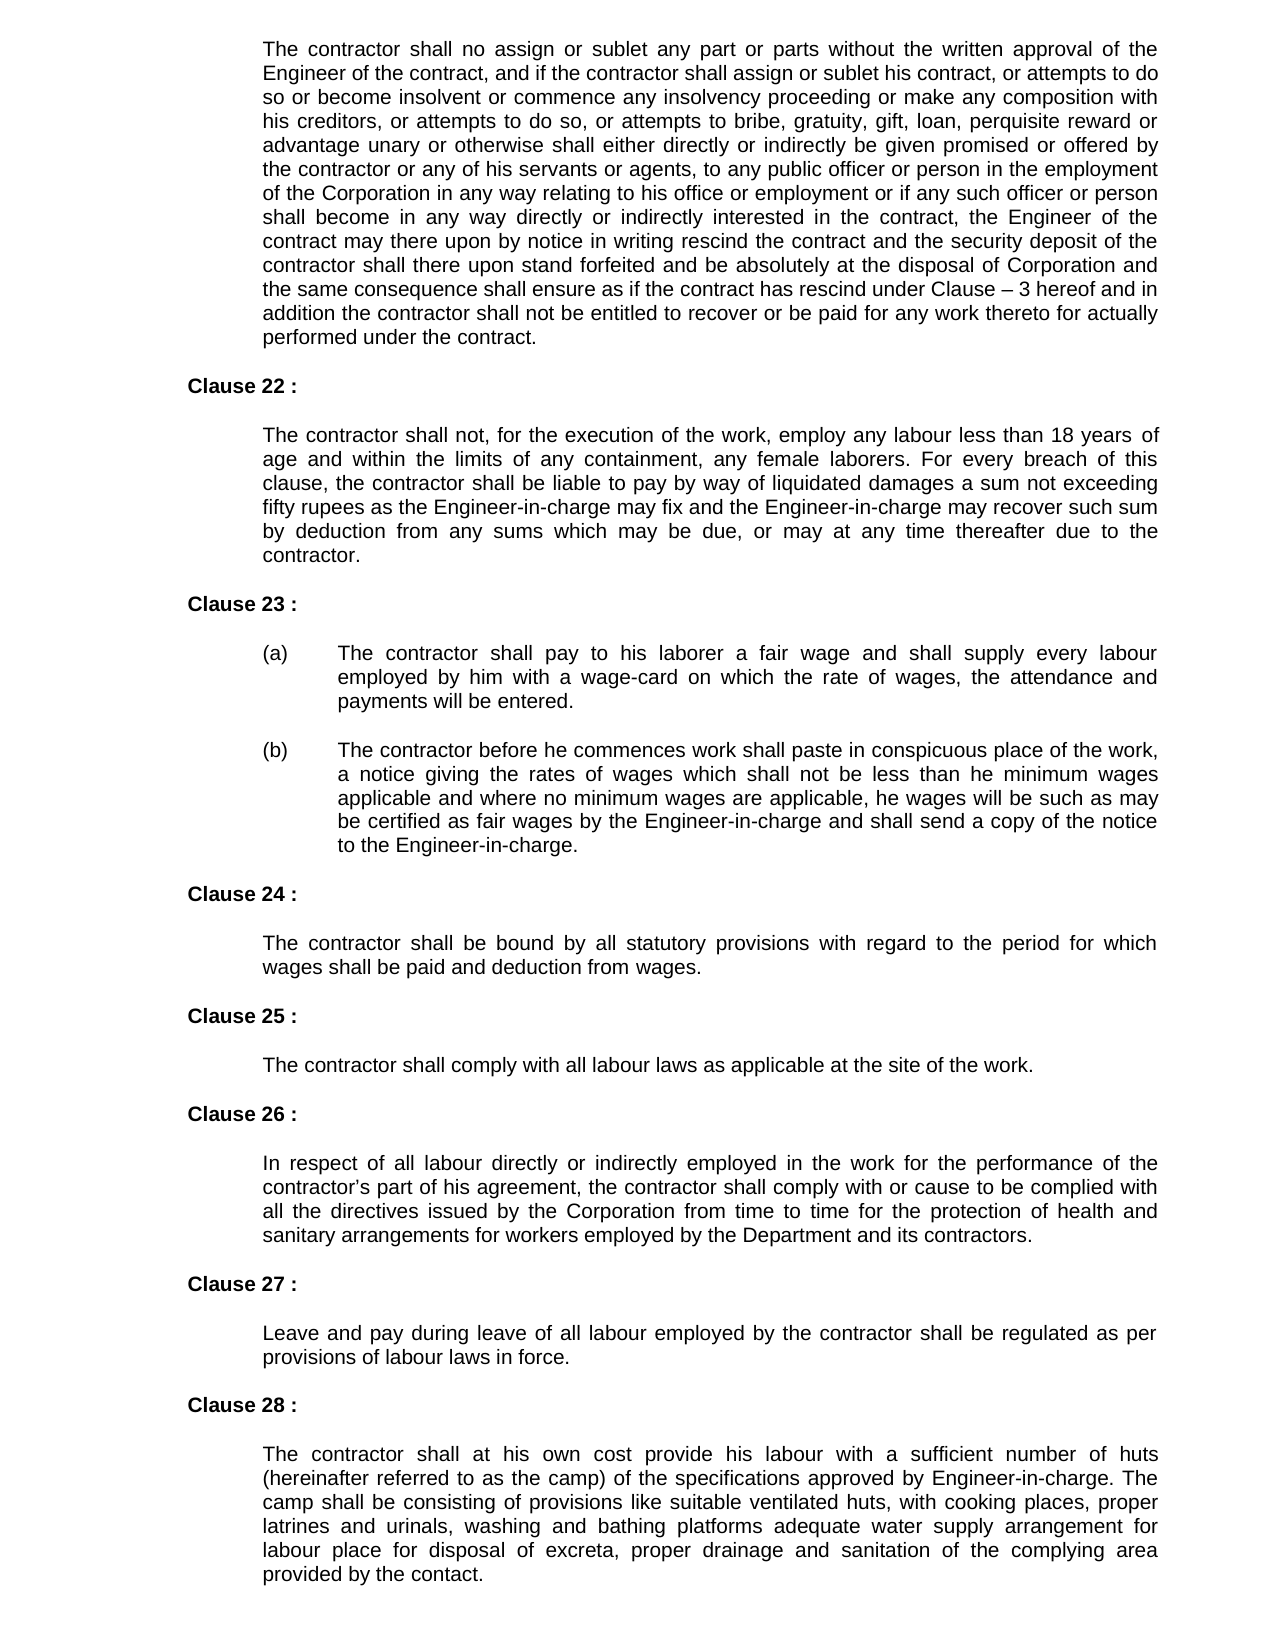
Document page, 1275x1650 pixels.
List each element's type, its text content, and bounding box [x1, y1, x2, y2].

text The contractor shall no assign or sublet any part or parts without the written approval of the Engineer of the contract, and if the contractor shall assign or sublet his contract, or attempts to do so or become insolvent or commence any insolvency proceeding or make any composition with his creditors, or attempts to do so, or attempts to bribe, gratuity, gift, loan, perquisite reward or advantage unary or otherwise shall either directly or indirectly be given promised or offered by the contractor or any of his servants or agents, to any public officer or person in the employment of the Corporation in any way relating to his office or employment or if any such officer or person shall become in any way directly or indirectly interested in the contract, the Engineer of the contract may there upon by notice in writing rescind the contract and the security deposit of the contractor shall there upon stand forfeited and be absolutely at the disposal of Corporation and the same consequence shall ensure as if the contract has rescind under Clause – 3 hereof and in addition the contractor shall not be entitled to recover or be paid for any work thereto for actually performed under the contract. [262, 37, 1160, 349]
text The contractor shall comply with all labour laws as applicable at the site of the work. [262, 1053, 1183, 1077]
subtitle Clause 27 : [187, 1271, 1183, 1295]
text The contractor shall not, for the execution of the work, employ any labour less than 18 years of age and within the limits of any containment, any female laborers. For every breach of this clause, the contractor shall be liable to pay by way of liquidated damages a sum not exceeding fifty rupees as the Engineer-in-charge may fix and the Engineer-in-charge may recover such sum by deduction from any sums which may be due, or may at any time thereafter due to the contractor. [262, 423, 1159, 567]
subtitle Clause 24 : [187, 882, 1183, 906]
text Leave and pay during leave of all labour employed by the contractor shall be regulated as per provisions of labour laws in force. [262, 1321, 1158, 1368]
subtitle Clause 28 : [187, 1393, 1183, 1417]
subtitle Clause 22 : [187, 373, 1183, 397]
subtitle Clause 23 : [187, 591, 1183, 615]
subtitle Clause 26 : [187, 1101, 1183, 1125]
list The contractor before he commences work shall paste in conspicuous place of the work, a notice giving the rates of wages which shall not be less than he minimum wages applicable and where no minimum wages are applicable, he wages will be such as may be certified as fair wages by the Engineer-in-charge and shall send a copy of the notice to the Engineer-in-charge. [262, 737, 1159, 857]
subtitle Clause 25 : [187, 1003, 1183, 1027]
list The contractor shall pay to his laborer a fair wage and shall supply every labour employed by him with a wage-card on which the rate of wages, the attendance and payments will be entered. [262, 641, 1159, 713]
text The contractor shall at his own cost provide his labour with a sufficient number of huts (hereinafter referred to as the camp) of the specifications approved by Engineer-in-charge. The camp shall be consisting of provisions like suitable ventilated huts, with cooking places, proper latrines and urinals, washing and bathing platforms adequate water supply arrangement for labour place for disposal of excreta, proper drainage and sanitation of the complying area provided by the contact. [262, 1442, 1160, 1586]
text In respect of all labour directly or indirectly employed in the work for the performance of the contractor’s part of his agreement, the contractor shall comply with or cause to be complied with all the directives issued by the Corporation from time to time for the protection of health and sanitary arrangements for workers employed by the Department and its contractors. [262, 1151, 1160, 1246]
text The contractor shall be bound by all statutory provisions with regard to the period for which wages shall be paid and deduction from wages. [262, 931, 1159, 979]
